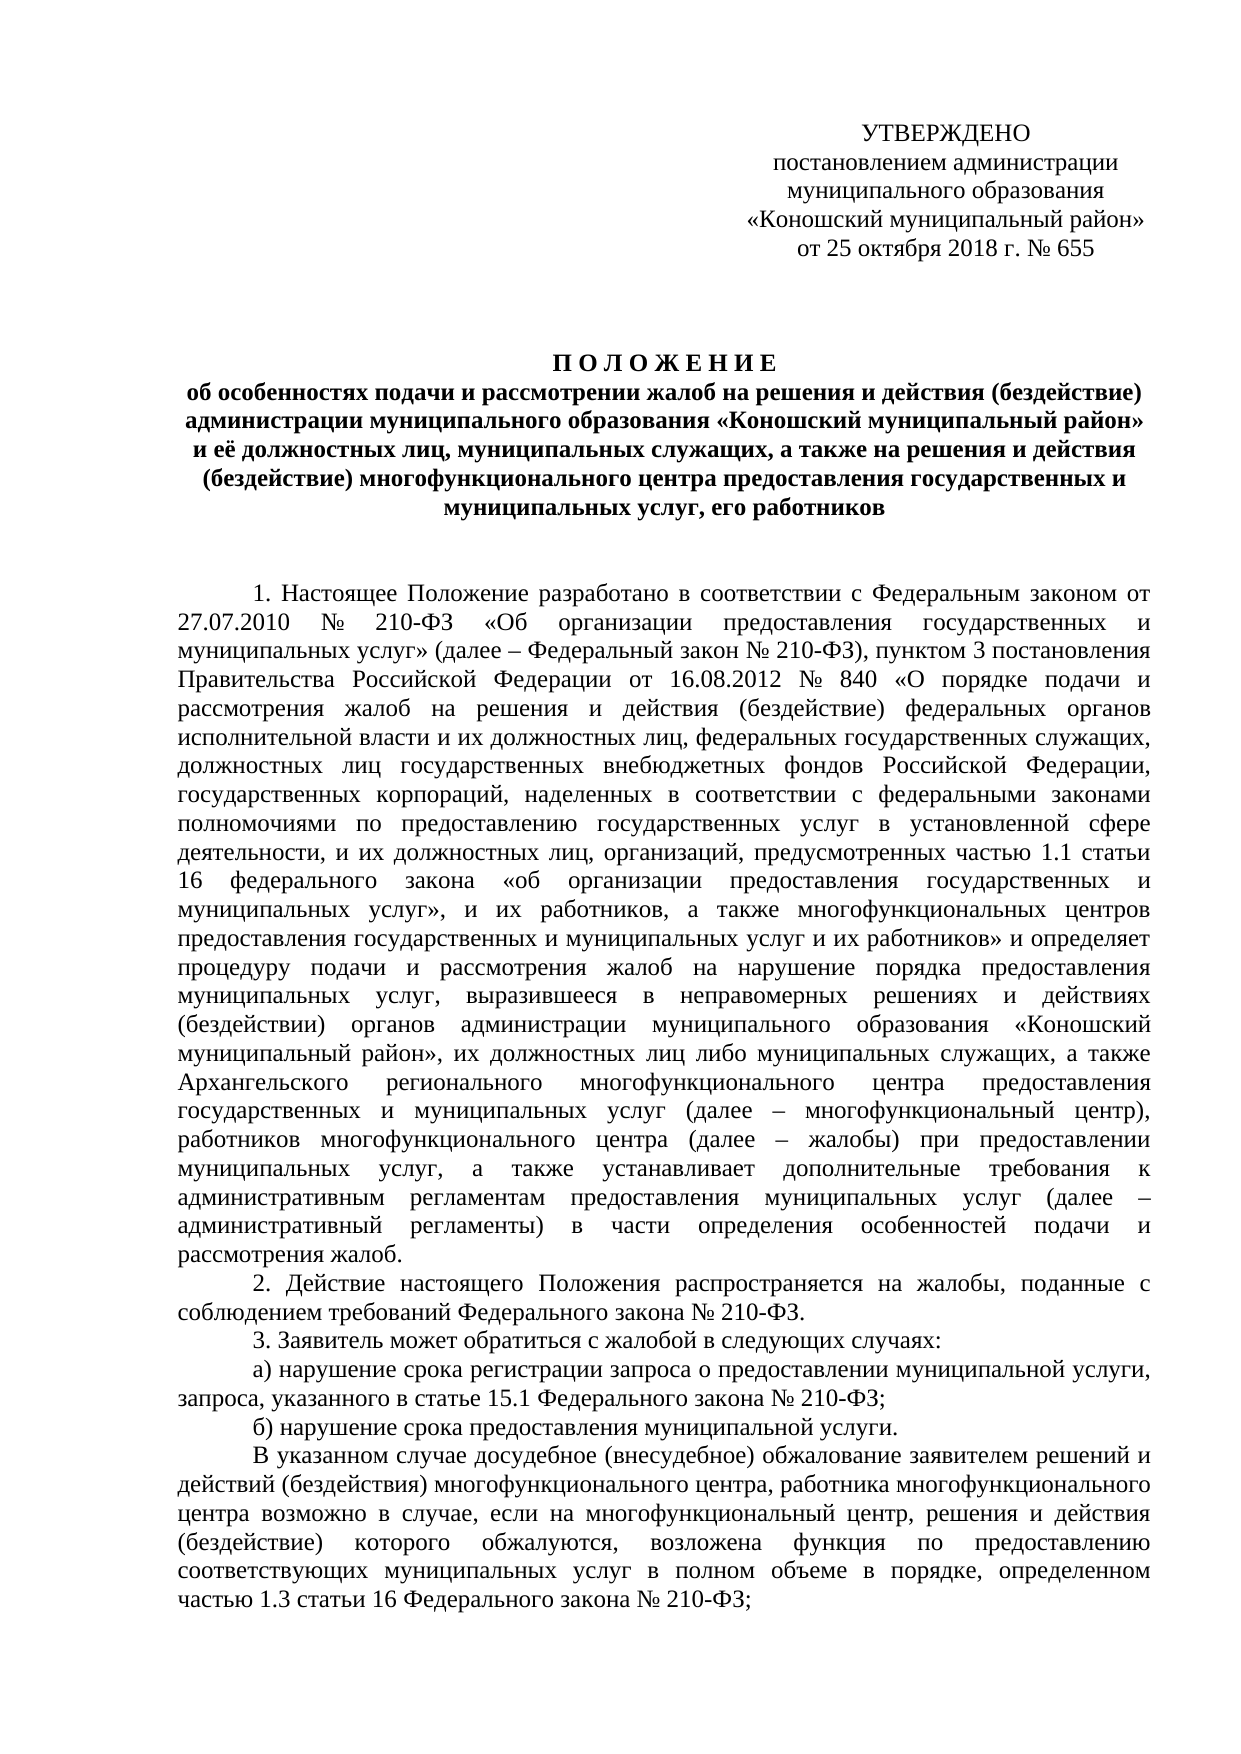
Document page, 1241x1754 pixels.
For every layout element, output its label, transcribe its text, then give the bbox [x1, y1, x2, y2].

title П О Л О Ж Е Н И Е [177, 348, 1152, 377]
text а) нарушение срока регистрации запроса о предоставлении муниципальной услуги, запроса, указанного в статье 15.1 Федерального закона № 210-ФЗ; [177, 1354, 1152, 1412]
list 1. Настоящее Положение разработано в соответствии с Федеральным законом от 27.07.2010 № 210-ФЗ «Об организации предоставления государственных и муниципальных услуг» (далее – Федеральный закон № 210-ФЗ), пунктом 3 постановления Правительства Российской Федерации от 16.08.2012 № 840 «О порядке подачи и рассмотрения жалоб на решения и действия (бездействие) федеральных органов исполнительной власти и их должностных лиц, федеральных государственных служащих, должностных лиц государственных внебюджетных фондов Российской Федерации, государственных корпораций, наделенных в соответствии с федеральными законами полномочиями по предоставлению государственных услуг в установленной сфере деятельности, и их должностных лиц, организаций, предусмотренных частью 1.1 статьи 16 федерального закона «об организации предоставления государственных и муниципальных услуг», и их работников, а также многофункциональных центров предоставления государственных и муниципальных услуг и их работников» и определяет процедуру подачи и рассмотрения жалоб на нарушение порядка предоставления муниципальных услуг, выразившееся в неправомерных решениях и действиях (бездействии) органов администрации муниципального образования «Коношский муниципальный район», их должностных лиц либо муниципальных служащих, а также Архангельского регионального многофункционального центра предоставления государственных и муниципальных услуг (далее – многофункциональный центр), работников многофункционального центра (далее – жалобы) при предоставлении муниципальных услуг, а также устанавливает дополнительные требования к административным регламентам предоставления муниципальных услуг (далее – административный регламенты) в части определения особенностей подачи и рассмотрения жалоб. [177, 578, 1152, 1268]
text постановлением администрации [740, 147, 1152, 176]
text УТВЕРЖДЕНО [740, 118, 1152, 147]
title об особенностях подачи и рассмотрении жалоб на решения и действия (бездействие) администрации муниципального образования «Коношский муниципальный район» и её должностных лиц, муниципальных служащих, а также на решения и действия (бездействие) многофункционального центра предоставления государственных и муниципальных услуг, его работников [177, 377, 1152, 521]
text 3. Заявитель может обратиться с жалобой в следующих случаях: [177, 1326, 1152, 1354]
text «Коношский муниципальный район» [740, 204, 1152, 233]
text муниципального образования [740, 176, 1152, 204]
text от 25 октября . № 655 [740, 233, 1152, 262]
text 2. Действие настоящего Положения распространяется на жалобы, поданные с соблюдением требований Федерального закона № 210-ФЗ. [177, 1268, 1152, 1326]
text В указанном случае досудебное (внесудебное) обжалование заявителем решений и действий (бездействия) многофункционального центра, работника многофункционального центра возможно в случае, если на многофункциональный центр, решения и действия (бездействие) которого обжалуются, возложена функция по предоставлению соответствующих муниципальных услуг в полном объеме в порядке, определенном частью 1.3 статьи 16 Федерального закона № 210-ФЗ; [177, 1441, 1152, 1613]
text б) нарушение срока предоставления муниципальной услуги. [177, 1412, 1152, 1441]
